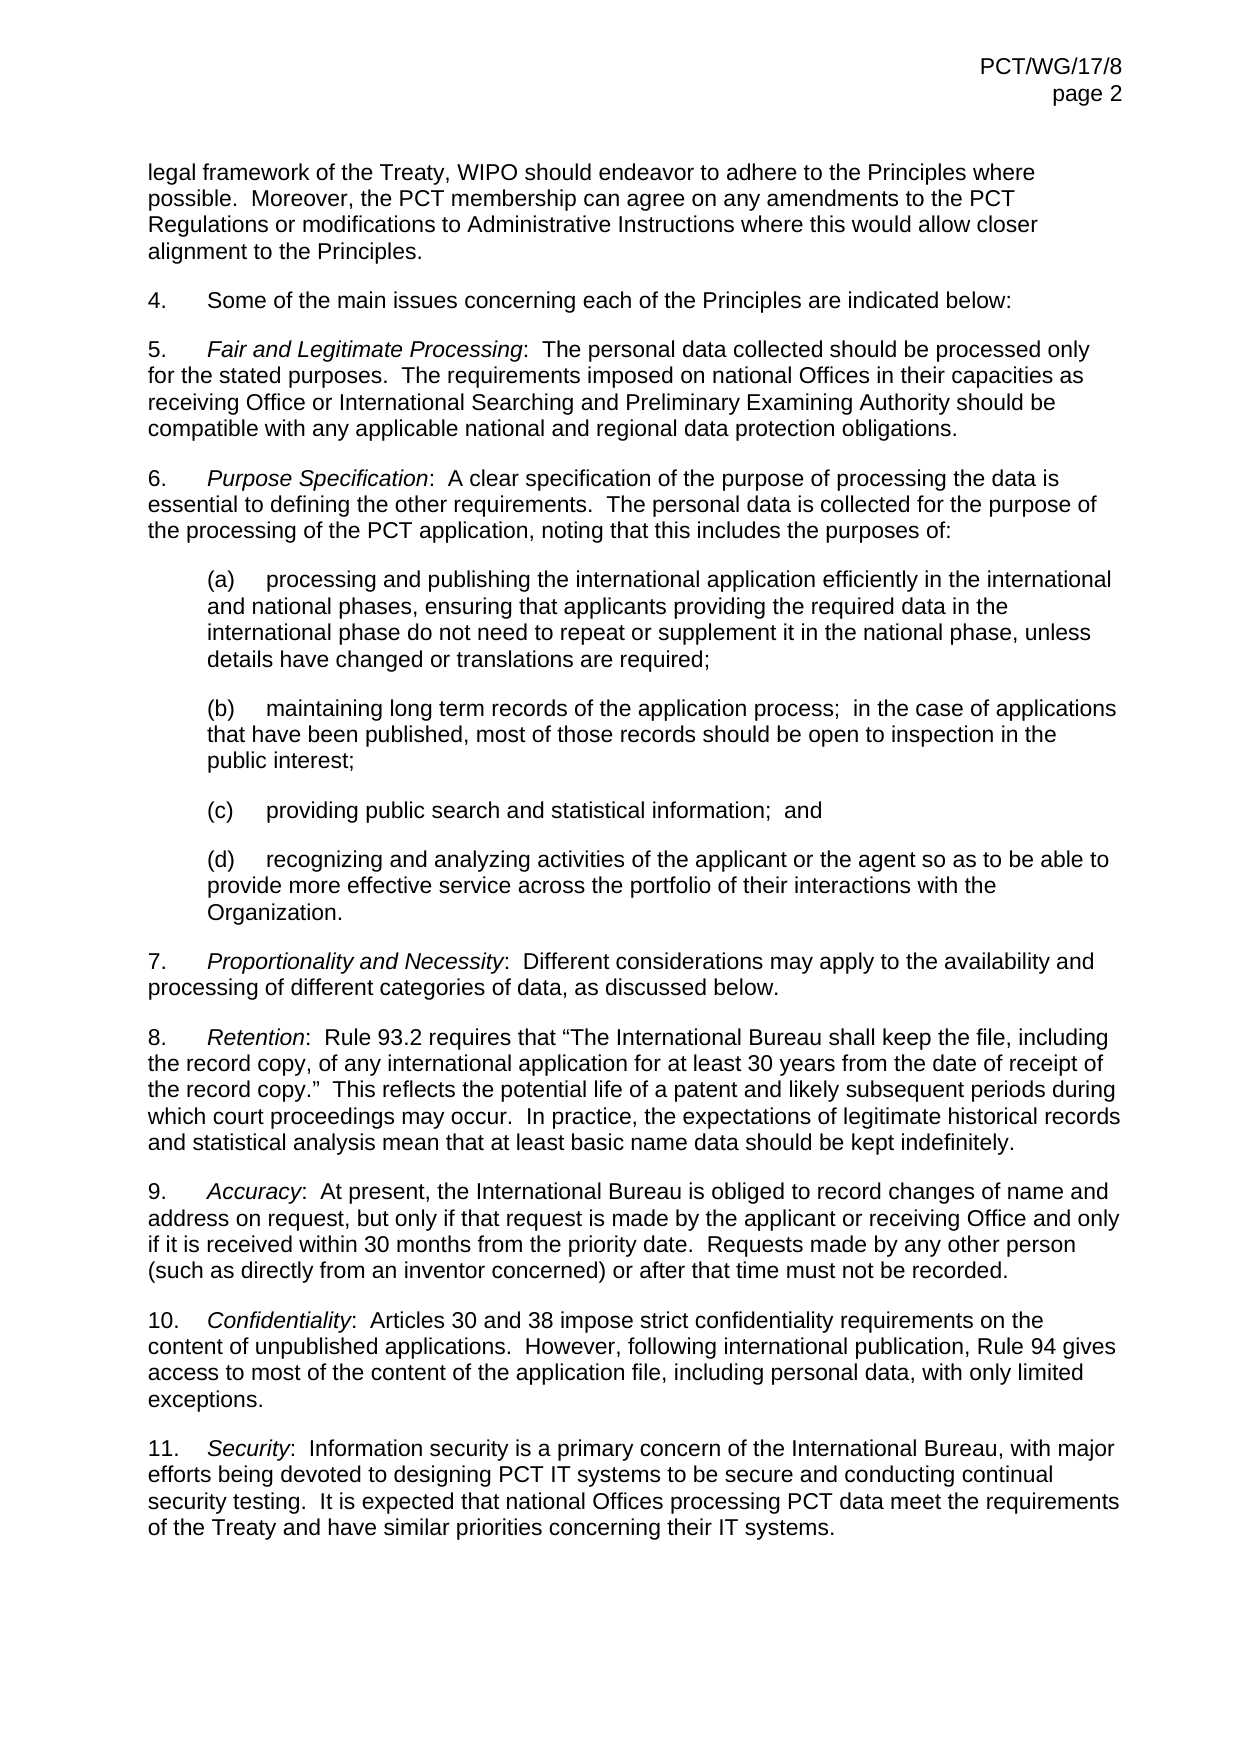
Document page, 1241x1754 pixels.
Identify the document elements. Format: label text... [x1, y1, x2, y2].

text Security: Information security is a primary concern of the International Bureau, with major efforts being devoted to designing PCT IT systems to be secure and conducting continual security testing. It is expected that national Offices processing PCT data meet the requirements of the Treaty and have similar priorities concerning their IT systems. [148, 1435, 1122, 1540]
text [148, 158, 1122, 264]
list recognizing and analyzing activities of the applicant or the agent so as to be able to provide more effective service across the portfolio of their interactions with the Organization. [207, 846, 1122, 925]
list maintaining long term records of the application process; in the case of applications that have been published, most of those records should be open to inspection in the public interest; [207, 695, 1122, 774]
text Some of the main issues concerning each of the Principles are indicated below: [148, 287, 1122, 313]
text Purpose Specification: A clear specification of the purpose of processing the data is essential to defining the other requirements. The personal data is collected for the purpose of the processing of the PCT application, noting that this includes the purposes of: [148, 464, 1122, 543]
text Fair and Legitimate Processing: The personal data collected should be processed only for the stated purposes. The requirements imposed on national Offices in their capacities as receiving Office or International Searching and Preliminary Examining Authority should be compatible with any applicable national and regional data protection obligations. [148, 336, 1122, 442]
text Accuracy: At present, the International Bureau is obliged to record changes of name and address on request, but only if that request is made by the applicant or receiving Office and only if it is received within 30 months from the priority date. Requests made by any other person (such as directly from an inventor concerned) or after that time must not be recorded. [148, 1178, 1122, 1284]
text Retention: Rule 93.2 requires that “The International Bureau shall keep the file, including the record copy, of any international application for at least 30 years from the date of receipt of the record copy.” This reflects the potential life of a patent and likely subsequent periods during which court proceedings may occur. In practice, the expectations of legitimate historical records and statistical analysis mean that at least basic name data should be kept indefinitely. [148, 1024, 1122, 1155]
text Proportionality and Necessity: Different considerations may apply to the availability and processing of different categories of data, as discussed below. [148, 948, 1122, 1001]
list processing and publishing the international application efficiently in the international and national phases, ensuring that applicants providing the required data in the international phase do not need to repeat or supplement it in the national phase, unless details have changed or translations are required; [207, 566, 1122, 672]
list providing public search and statistical information; and [207, 797, 1122, 823]
text Confidentiality: Articles 30 and 38 impose strict confidentiality requirements on the content of unpublished applications. However, following international publication, Rule 94 gives access to most of the content of the application file, including personal data, with only limited exceptions. [148, 1307, 1122, 1412]
